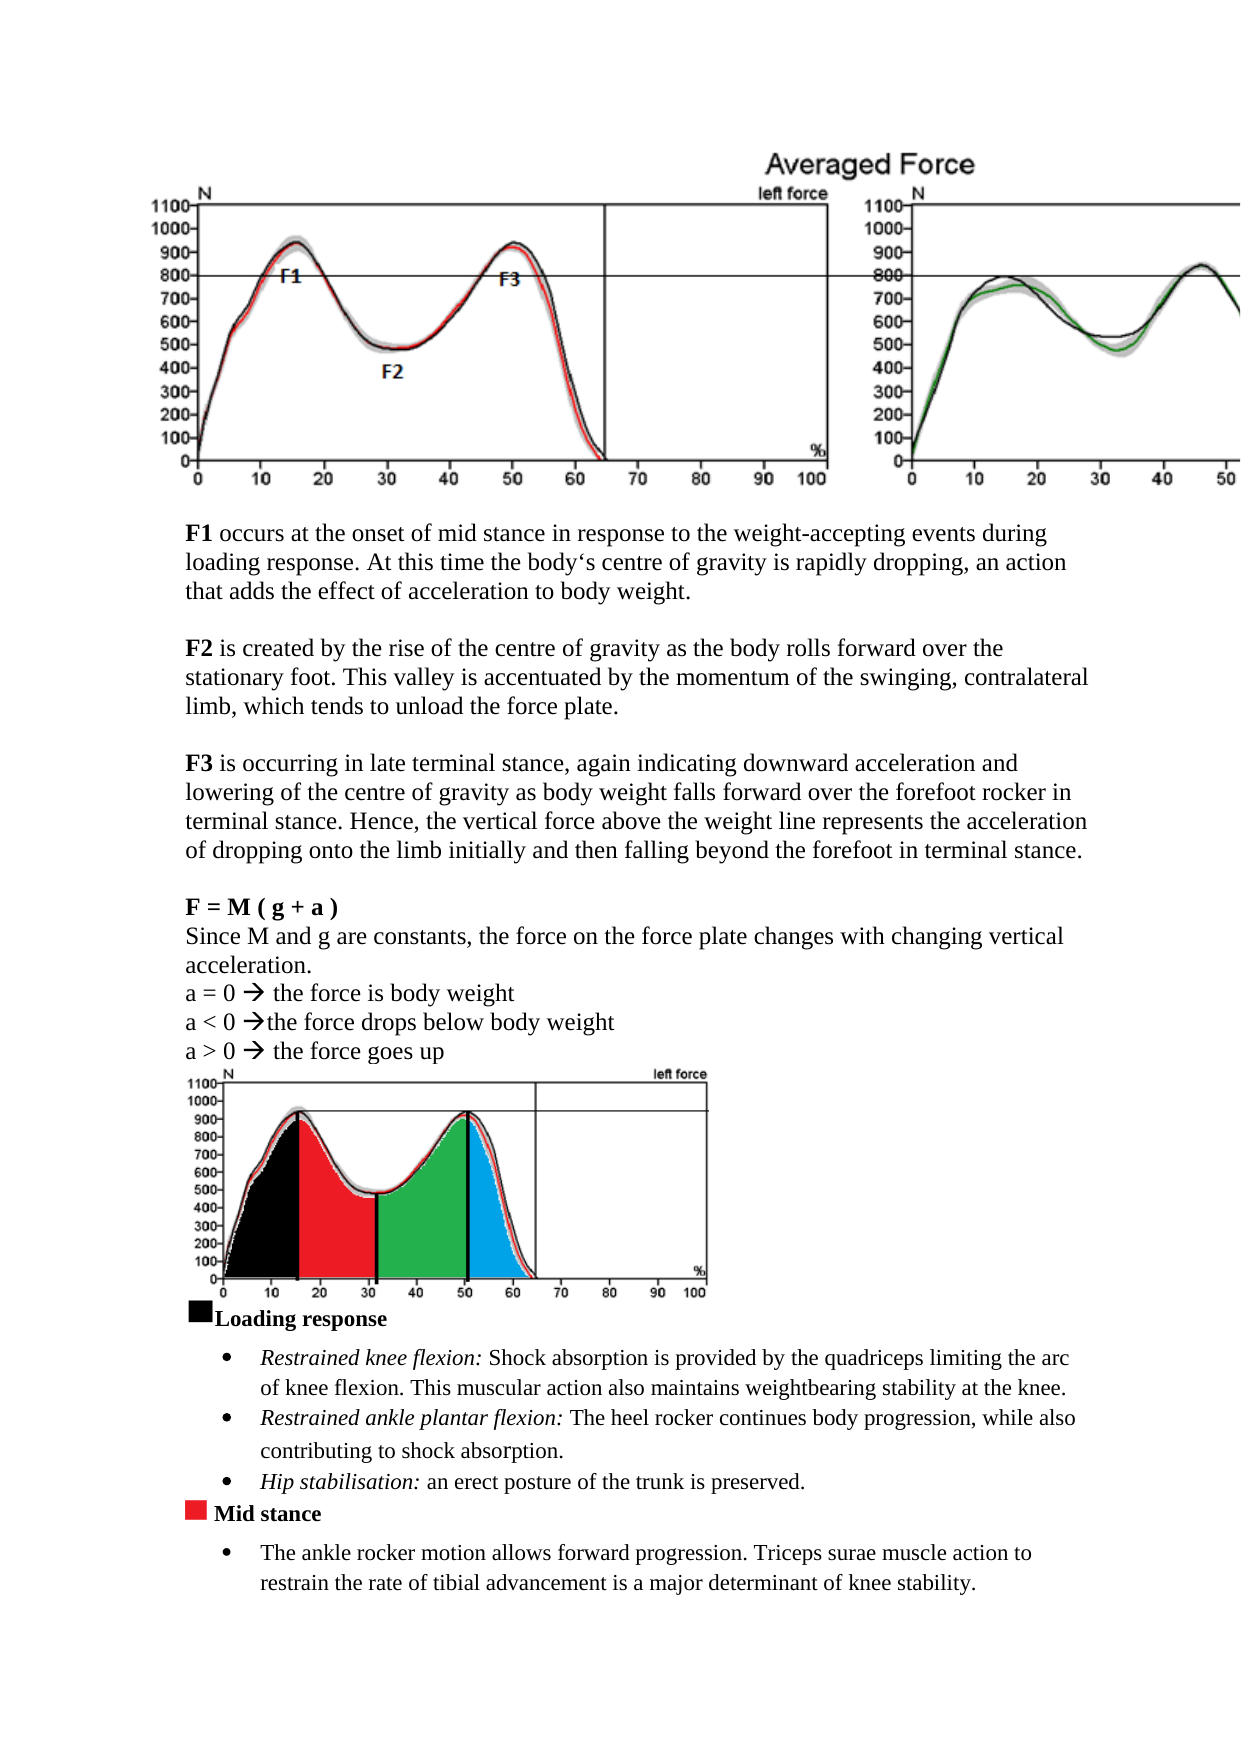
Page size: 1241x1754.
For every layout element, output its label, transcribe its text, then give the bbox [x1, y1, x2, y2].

text F3 is occurring in late terminal stance, again indicating downward acceleration and lowering of the centre of gravity as body weight falls forward over the forefoot rocker in terminal stance. Hence, the vertical force above the weight line represents the acceleration of dropping onto the limb initially and then falling beyond the forefoot in terminal stance. [185, 748, 1093, 863]
picture [184, 1064, 709, 1327]
text F = M ( g + a ) [185, 892, 1093, 921]
text Loading response [185, 1298, 1093, 1331]
text a > 0 the force goes up [185, 1036, 1093, 1065]
text a = 0 the force is body weight [185, 978, 1093, 1007]
text Mid stance [185, 1498, 1093, 1527]
picture [147, 147, 1241, 490]
text a < 0 the force drops below body weight [185, 1007, 1093, 1036]
text Since M and g are constants, the force on the force plate changes with changing vertical acceleration. [185, 921, 1093, 978]
list Restrained ankle plantar flexion: The heel rocker continues body progression, while also contributing to shock absorption. [223, 1404, 1093, 1463]
list Hip stabilisation: an erect posture of the trunk is preserved. [223, 1468, 1093, 1494]
picture [184, 1497, 209, 1522]
text F2 is created by the rise of the centre of gravity as the body rolls forward over the stationary foot. This valley is accentuated by the momentum of the swinging, contralateral limb, which tends to unload the force plate. [185, 633, 1093, 720]
list -ky in the same position for too long. He cannot do that on the Ceterus.ake small movements in order to ut of it . Restrained ankle dorsiflexion: The ankle rocker motion allows forward progression. Triceps surae muscle action to restrain the rate of tibial advancement is a major determinant of knee stability. [223, 1539, 1093, 1596]
text F1 occurs at the onset of mid stance in response to the weight-accepting events during loading response. At this time the body‘s centre of gravity is rapidly dropping, an action that adds the effect of acceleration to body weight. [185, 518, 1093, 605]
list Restrained knee flexion: Shock absorption is provided by the quadriceps limiting the arc of knee flexion. This muscular action also maintains weightbearing stability at the knee. [223, 1344, 1093, 1400]
